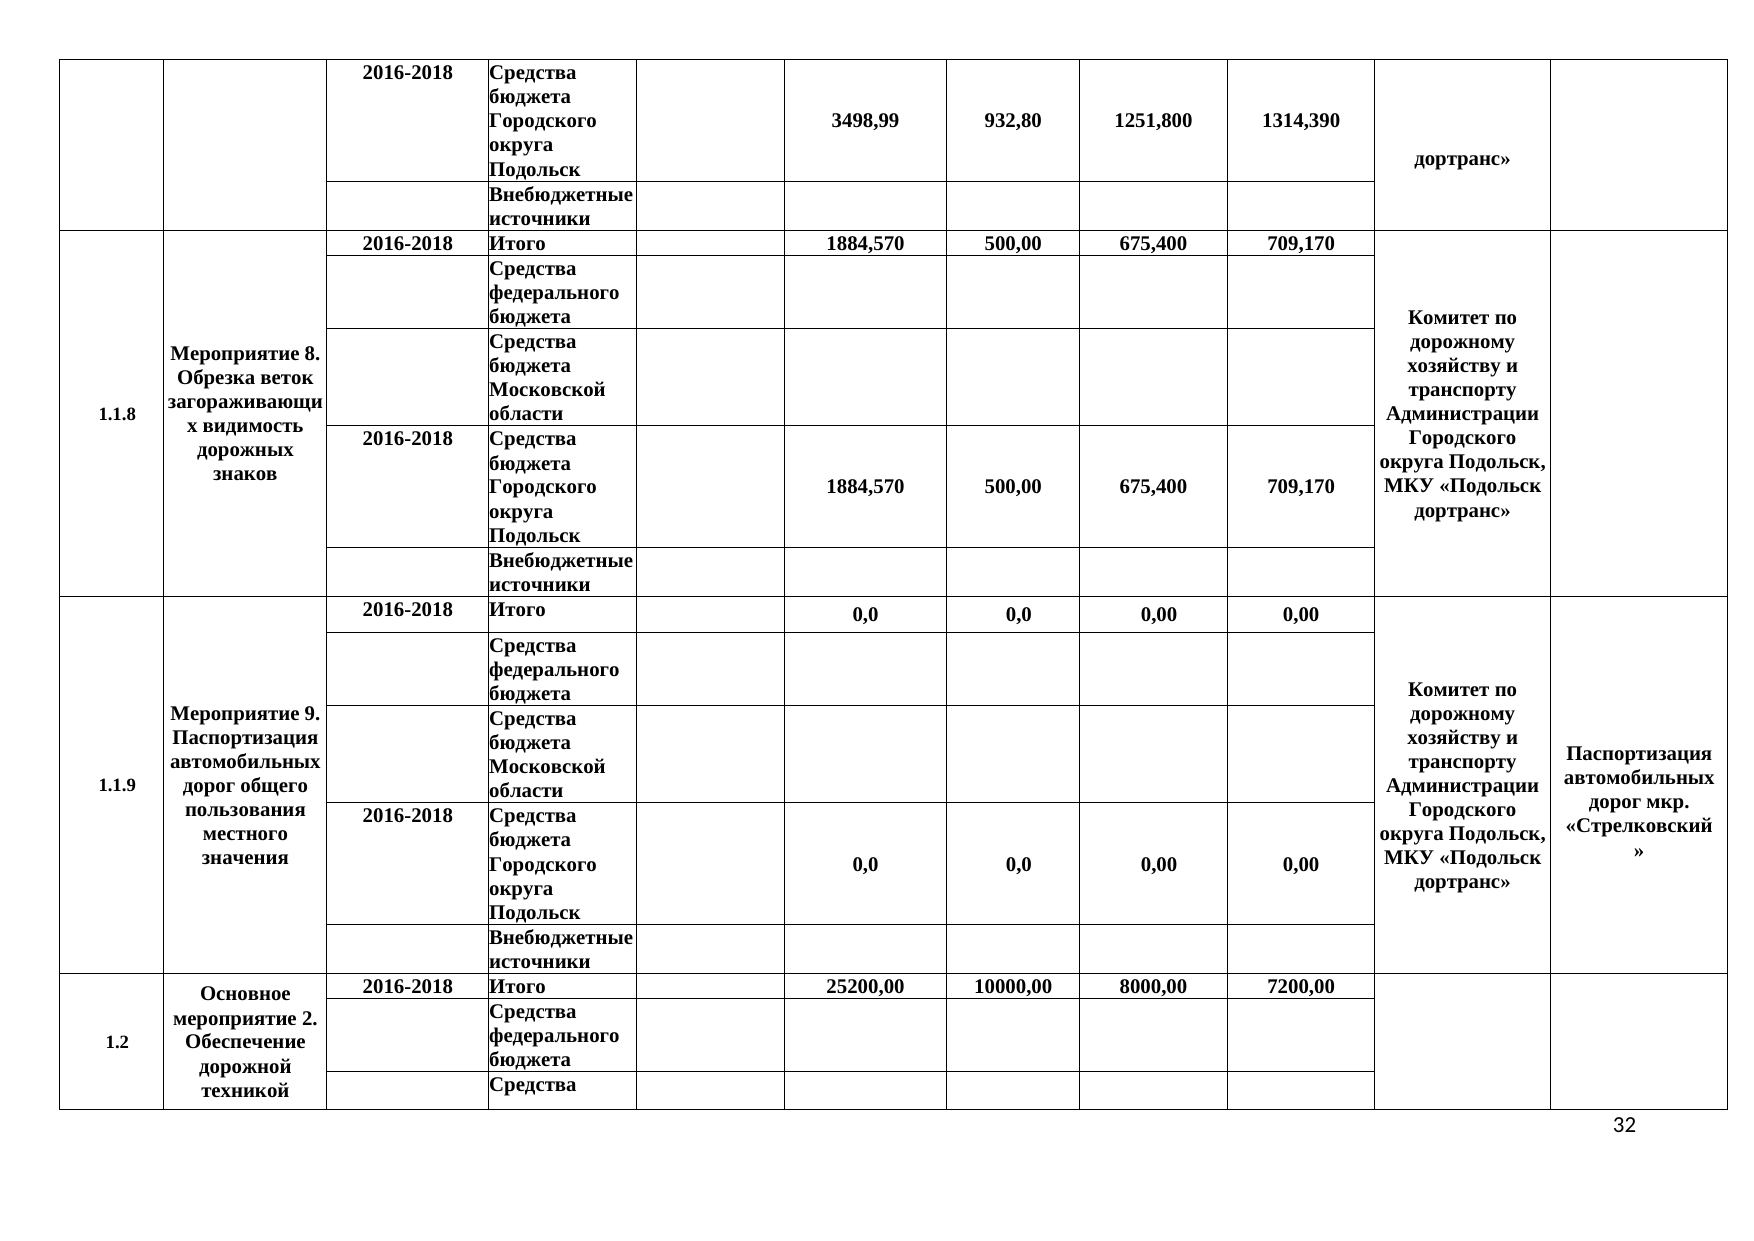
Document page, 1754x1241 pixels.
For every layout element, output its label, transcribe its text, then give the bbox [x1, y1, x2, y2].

table_cell [1080, 548, 1227, 596]
table_cell [327, 925, 488, 973]
table_cell 0,0 [947, 803, 1079, 924]
table_cell 1884,570 [785, 426, 946, 547]
table_cell 8000,00 [1080, 974, 1227, 998]
table_cell [327, 256, 488, 328]
table_cell [1551, 974, 1727, 1109]
table_cell [1228, 633, 1374, 705]
table_cell [637, 803, 784, 924]
table_cell [1080, 256, 1227, 328]
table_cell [489, 1072, 636, 1109]
table_cell [1228, 256, 1374, 328]
table_cell Средства федерального бюджета [489, 999, 636, 1071]
table_cell 2016-2018 [327, 426, 488, 547]
table_cell 0,00 [1080, 803, 1227, 924]
table_cell 1884,570 [785, 231, 946, 255]
table_cell [947, 999, 1079, 1071]
table_cell 709,170 [1228, 426, 1374, 547]
table_cell [785, 633, 946, 705]
table_cell [785, 548, 946, 596]
table_cell 1.1.9 [60, 597, 163, 973]
table_cell [327, 633, 488, 705]
table_cell [1375, 974, 1550, 1109]
table_cell Внебюджетные источники [489, 548, 636, 596]
table_cell Итого [489, 597, 636, 632]
table_cell [637, 60, 784, 181]
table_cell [1375, 231, 1550, 596]
table_cell 709,170 [1228, 231, 1374, 255]
table_cell [637, 231, 784, 255]
table_cell 1251,800 [1080, 60, 1227, 181]
table_cell [637, 633, 784, 705]
table_cell [327, 548, 488, 596]
table_cell 0,0 [947, 597, 1079, 632]
table_cell [947, 256, 1079, 328]
table_cell 2016-2018 [327, 974, 488, 998]
table_cell [785, 1072, 946, 1109]
table_cell Средства федерального бюджета [489, 633, 636, 705]
table_cell [327, 1072, 488, 1109]
table_cell [327, 999, 488, 1071]
table_cell [637, 597, 784, 632]
table_cell [785, 256, 946, 328]
table_cell 1.1.8 [60, 231, 163, 596]
table_cell Паспортизация автомобильных дорог мкр. «Стрелковский» [1551, 597, 1727, 973]
table_cell [637, 925, 784, 973]
table_cell 7200,00 [1228, 974, 1374, 998]
table_cell 1.2 [60, 974, 163, 1109]
table_cell [1228, 706, 1374, 802]
table_cell 1314,390 [1228, 60, 1374, 181]
table_cell [1080, 633, 1227, 705]
table_cell Итого [489, 231, 636, 255]
table_cell [637, 999, 784, 1071]
table_cell [785, 706, 946, 802]
table_cell 2016-2018 [327, 60, 488, 181]
table_cell [947, 329, 1079, 425]
table_cell Средства бюджета Московской области [489, 329, 636, 425]
table_cell [327, 182, 488, 230]
table_cell Мероприятие 9. Паспортизация автомобильных дорог общего пользования местного значения [164, 597, 326, 973]
table_cell [947, 182, 1079, 230]
table_cell 0,0 [785, 597, 946, 632]
table_cell [1551, 231, 1727, 596]
table_cell [1080, 1072, 1227, 1109]
table_cell Итого [489, 974, 636, 998]
table_cell [1080, 999, 1227, 1071]
table_cell [947, 1072, 1079, 1109]
table_cell [637, 426, 784, 547]
table_cell Внебюджетные источники [489, 925, 636, 973]
table_cell 2016-2018 [327, 803, 488, 924]
table_cell [947, 925, 1079, 973]
table_cell 0,00 [1080, 597, 1227, 632]
table_cell [947, 633, 1079, 705]
table_cell [947, 706, 1079, 802]
table_cell [637, 256, 784, 328]
table_cell Средства федерального бюджета [489, 256, 636, 328]
table_cell 2016-2018 [327, 231, 488, 255]
table_cell [1228, 925, 1374, 973]
table_cell [637, 974, 784, 998]
table_cell [1228, 182, 1374, 230]
table_cell 0,0 [785, 803, 946, 924]
table_cell Комитет по дорожному хозяйству и транспорту Администрации Городского округа Подольск, МКУ «Подольск дортранс» [1375, 597, 1550, 973]
table_cell [785, 182, 946, 230]
table_cell [1228, 329, 1374, 425]
table_cell Средства бюджета Городского округа Подольск [489, 426, 636, 547]
table_cell 500,00 [947, 231, 1079, 255]
table_cell 500,00 [947, 426, 1079, 547]
table_cell 25200,00 [785, 974, 946, 998]
table_cell [1080, 182, 1227, 230]
table_cell [327, 706, 488, 802]
table_cell [637, 182, 784, 230]
table_cell [1228, 548, 1374, 596]
table_cell [637, 706, 784, 802]
table_cell [1080, 329, 1227, 425]
table_cell 675,400 [1080, 231, 1227, 255]
table_cell 2016-2018 [327, 597, 488, 632]
table_cell Внебюджетные источники [489, 182, 636, 230]
table_cell Средства бюджета Московской области [489, 706, 636, 802]
table_cell Средства бюджета Городского округа Подольск [489, 60, 636, 181]
table_cell [785, 999, 946, 1071]
table_cell [327, 329, 488, 425]
table_cell [637, 548, 784, 596]
table_cell 10000,00 [947, 974, 1079, 998]
table_cell 932,80 [947, 60, 1079, 181]
table_cell 0,00 [1228, 597, 1374, 632]
table_cell [637, 1072, 784, 1109]
table_cell Средства бюджета Городского округа Подольск [489, 803, 636, 924]
table_cell Мероприятие 8. Обрезка веток загораживающих видимость дорожных знаков [164, 231, 326, 596]
table_cell [785, 925, 946, 973]
table_cell [1080, 925, 1227, 973]
table_cell 3498,99 [785, 60, 946, 181]
table_cell [1228, 1072, 1374, 1109]
table_cell [785, 329, 946, 425]
table_cell [947, 548, 1079, 596]
table_cell [637, 329, 784, 425]
table_cell 675,400 [1080, 426, 1227, 547]
table_cell 0,00 [1228, 803, 1374, 924]
table_cell [1228, 999, 1374, 1071]
table_cell [1080, 706, 1227, 802]
table_cell Основное мероприятие 2. Обеспечение дорожной техникой [164, 974, 326, 1109]
